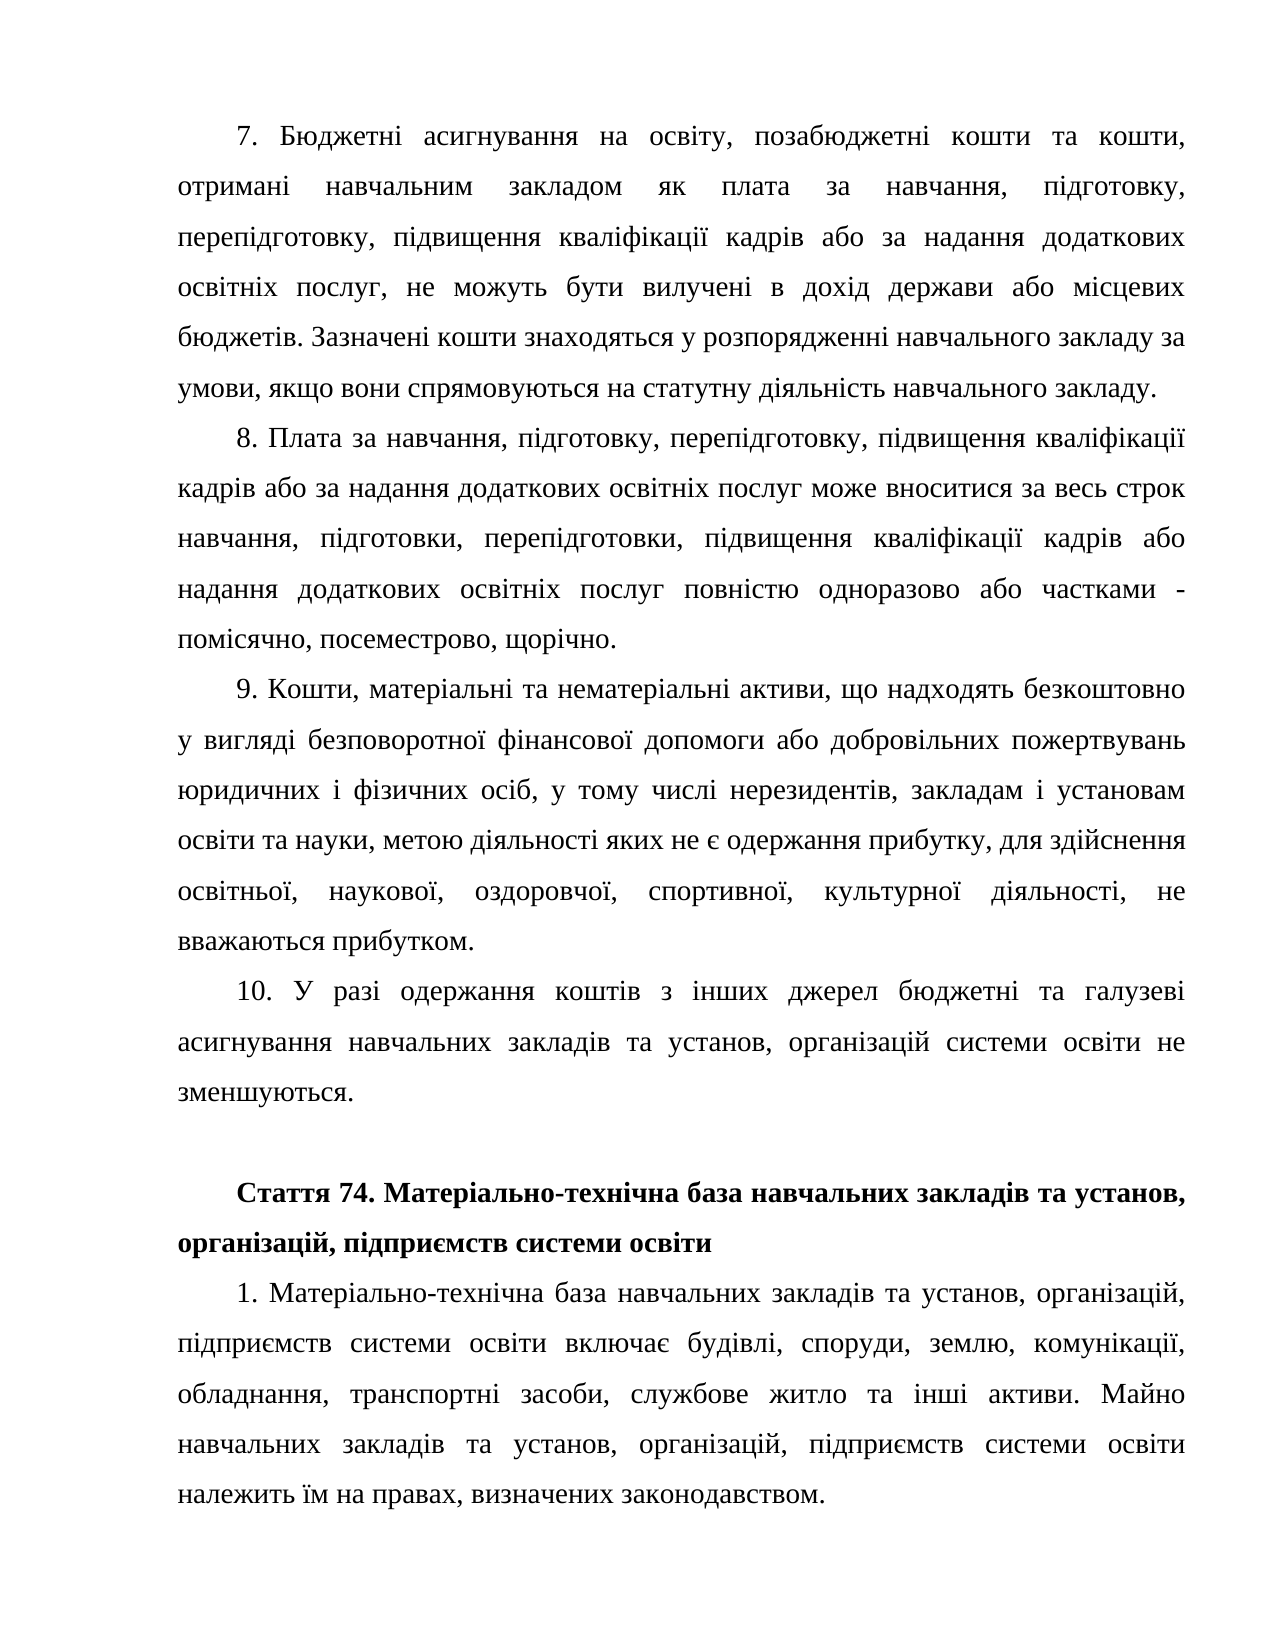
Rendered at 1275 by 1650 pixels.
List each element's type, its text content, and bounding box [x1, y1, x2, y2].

text 1. Матеріально-технічна база навчальних закладів та установ, організацій, підприємств системи освіти включає будівлі, споруди, землю, комунікації, обладнання, транспортні засоби, службове житло та інші активи. Майно навчальних закладів та установ, організацій, підприємств системи освіти належить їм на правах, визначених законодавством. [177, 1275, 1186, 1510]
text 9. Кошти, матеріальні та нематеріальні активи, що надходять безкоштовно у вигляді безповоротної фінансової допомоги або добровільних пожертвувань юридичних і фізичних осіб, у тому числі нерезидентів, закладам і установам освіти та науки, метою діяльності яких не є одержання прибутку, для здійснення освітньої, наукової, оздоровчої, спортивної, культурної діяльності, не вважаються прибутком. [177, 672, 1186, 957]
text Стаття 74. Матеріально-технічна база навчальних закладів та установ, організацій, підприємств системи освіти [177, 1175, 1186, 1258]
text 10. У разі одержання коштів з інших джерел бюджетні та галузеві асигнування навчальних закладів та установ, організацій системи освіти не зменшуються. [177, 973, 1186, 1108]
text 7. Бюджетні асигнування на освіту, позабюджетні кошти та кошти, отримані навчальним закладом як плата за навчання, підготовку, перепідготовку, підвищення кваліфікації кадрів або за надання додаткових освітніх послуг, не можуть бути вилучені в дохід держави або місцевих бюджетів. Зазначені кошти знаходяться у розпорядженні навчального закладу за умови, якщо вони спрямовуються на статутну діяльність навчального закладу. [177, 118, 1186, 403]
text 8. Плата за навчання, підготовку, перепідготовку, підвищення кваліфікації кадрів або за надання додаткових освітніх послуг може вноситися за весь строк навчання, підготовки, перепідготовки, підвищення кваліфікації кадрів або надання додаткових освітніх послуг повністю одноразово або частками - помісячно, посеместрово, щорічно. [177, 420, 1186, 655]
